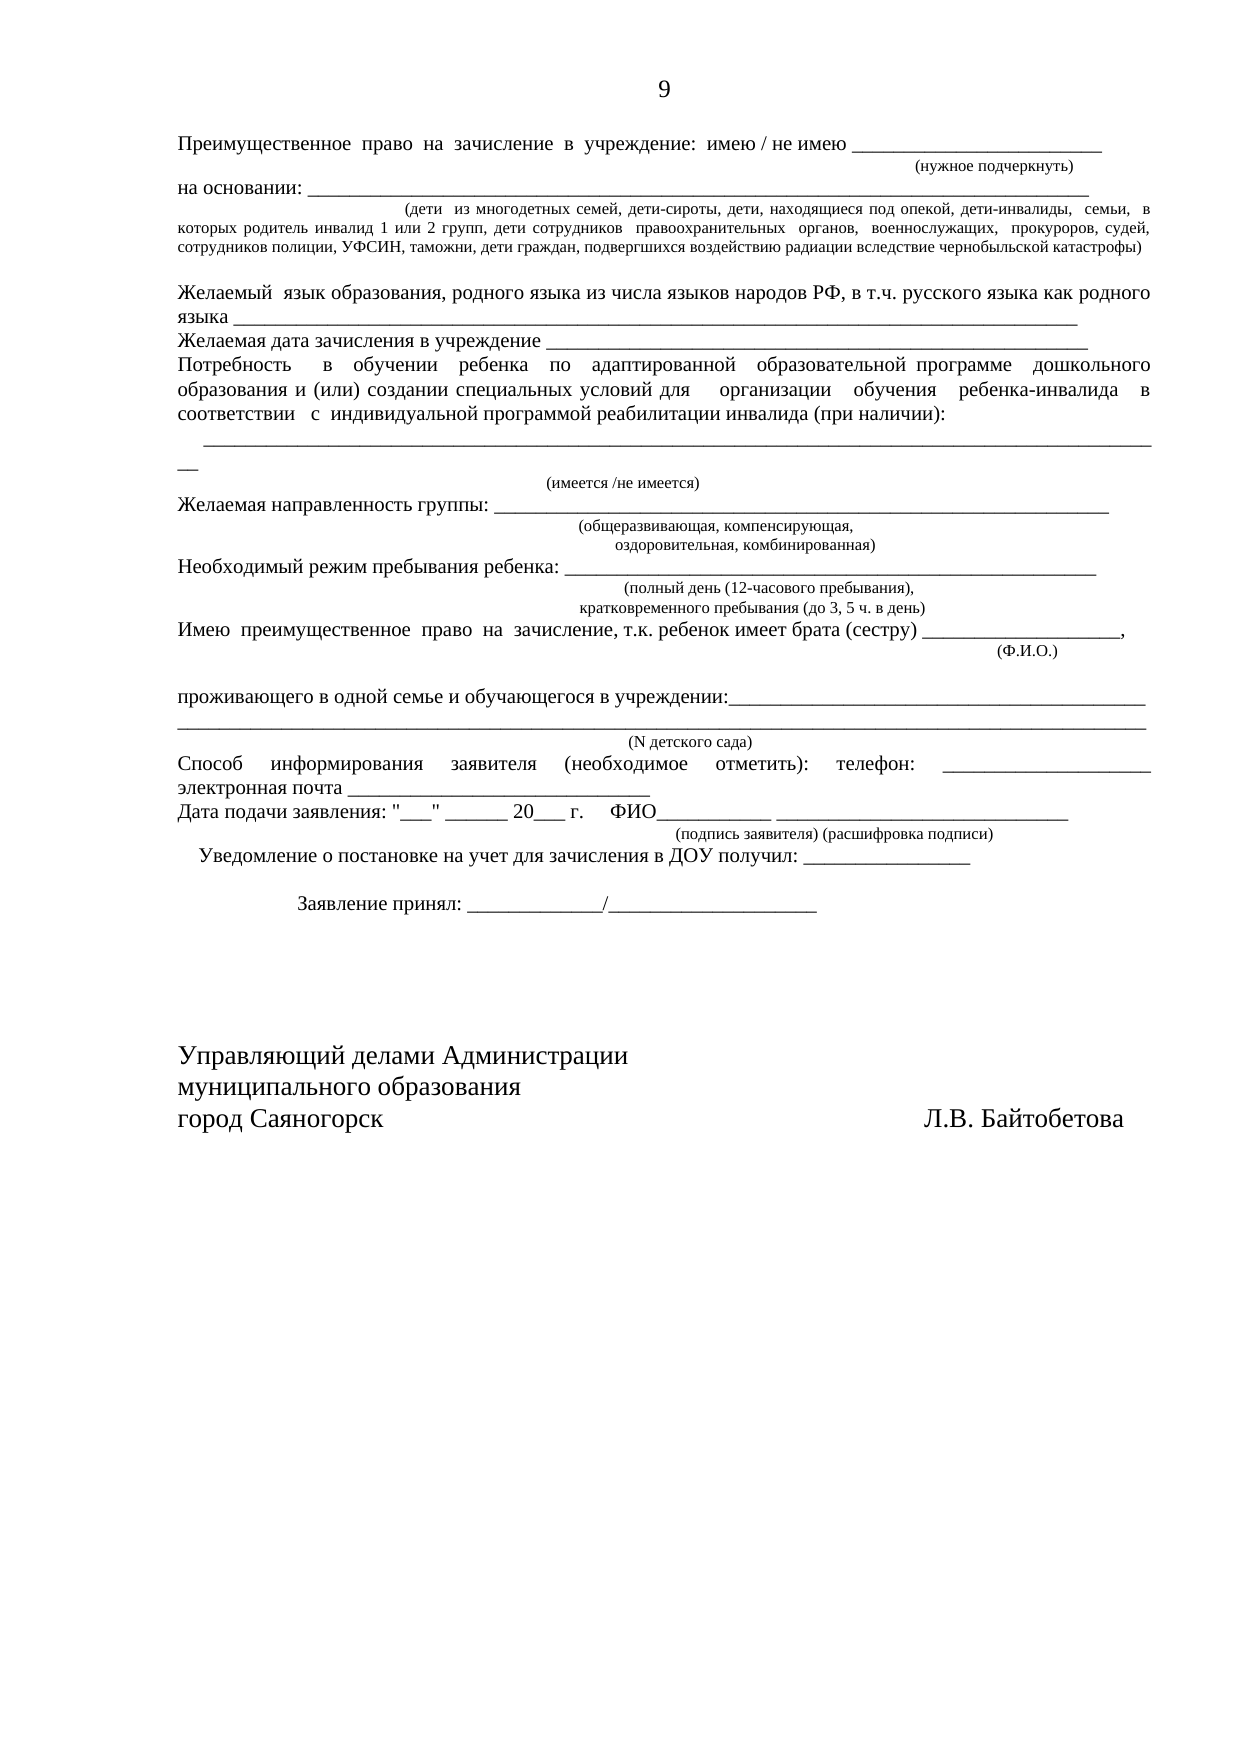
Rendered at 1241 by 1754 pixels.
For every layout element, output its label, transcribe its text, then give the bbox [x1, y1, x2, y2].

text (N детского сада) [177, 732, 1152, 751]
text Преимущественное право на зачисление в учреждение: имею / не имею ________________________ [177, 131, 1152, 155]
text Управляющий делами Администрации [177, 1039, 1152, 1071]
text (нужное подчеркнуть) [177, 155, 1152, 174]
text (подпись заявителя) (расшифровка подписи) [398, 823, 1152, 843]
text Потребность в обучении ребенка по адаптированной образовательной программе дошкольного образования и (или) создании специальных условий для организации обучения ребенка-инвалида в соответствии с индивидуальной программой реабилитации инвалида (при наличии): [177, 352, 1152, 424]
text кратковременного пребывания (до 3, 5 ч. в день) [177, 597, 1152, 617]
text (Ф.И.О.) [177, 641, 1152, 660]
text город Саяногорск Л.В. Байтобетова [177, 1102, 1152, 1133]
text муниципального образования [177, 1071, 1152, 1102]
text Необходимый режим пребывания ребенка: ___________________________________________________ [177, 554, 1152, 578]
text Уведомление о постановке на учет для зачисления в ДОУ получил: ________________ [177, 843, 1152, 867]
text Желаемая дата зачисления в учреждение ____________________________________________________ [177, 328, 1152, 352]
text (полный день (12-часового пребывания), [177, 578, 1152, 597]
text Желаемый язык образования, родного языка из числа языков народов РФ, в т.ч. русского языка как родного языка _________________________________________________________________________________ [177, 280, 1152, 328]
text Желаемая направленность группы: ___________________________________________________________ [177, 492, 1152, 516]
text на основании: ___________________________________________________________________________ [177, 174, 1152, 199]
text (имеется /не имеется) [177, 473, 1152, 492]
text Заявление принял: _____________/____________________ [177, 891, 1152, 915]
text Имею преимущественное право на зачисление, т.к. ребенок имеет брата (сестру) ___________________, [177, 617, 1152, 641]
text оздоровительная, комбинированная) [177, 535, 1152, 554]
text (дети из многодетных семей, дети-сироты, дети, находящиеся под опекой, дети-инвалиды, семьи, в которых родитель инвалид 1 или 2 групп, дети сотрудников правоохранительных органов, военнослужащих, прокуроров, судей, сотрудников полиции, УФСИН, таможни, дети граждан, подвергшихся воздействию радиации вследствие чернобыльской катастрофы) [177, 199, 1152, 256]
text Способ информирования заявителя (необходимое отметить): телефон: ____________________ электронная почта _____________________________ [177, 751, 1152, 799]
text _____________________________________________________________________________________________ [177, 424, 1152, 473]
text Дата подачи заявления: "___" ______ 20___ г. ФИО___________ ____________________________ [177, 799, 1152, 823]
text проживающего в одной семье и обучающегося в учреждении:________________________________________ _____________________________________________________________________________________________ [177, 684, 1152, 732]
text (общеразвивающая, компенсирующая, [177, 516, 1152, 535]
